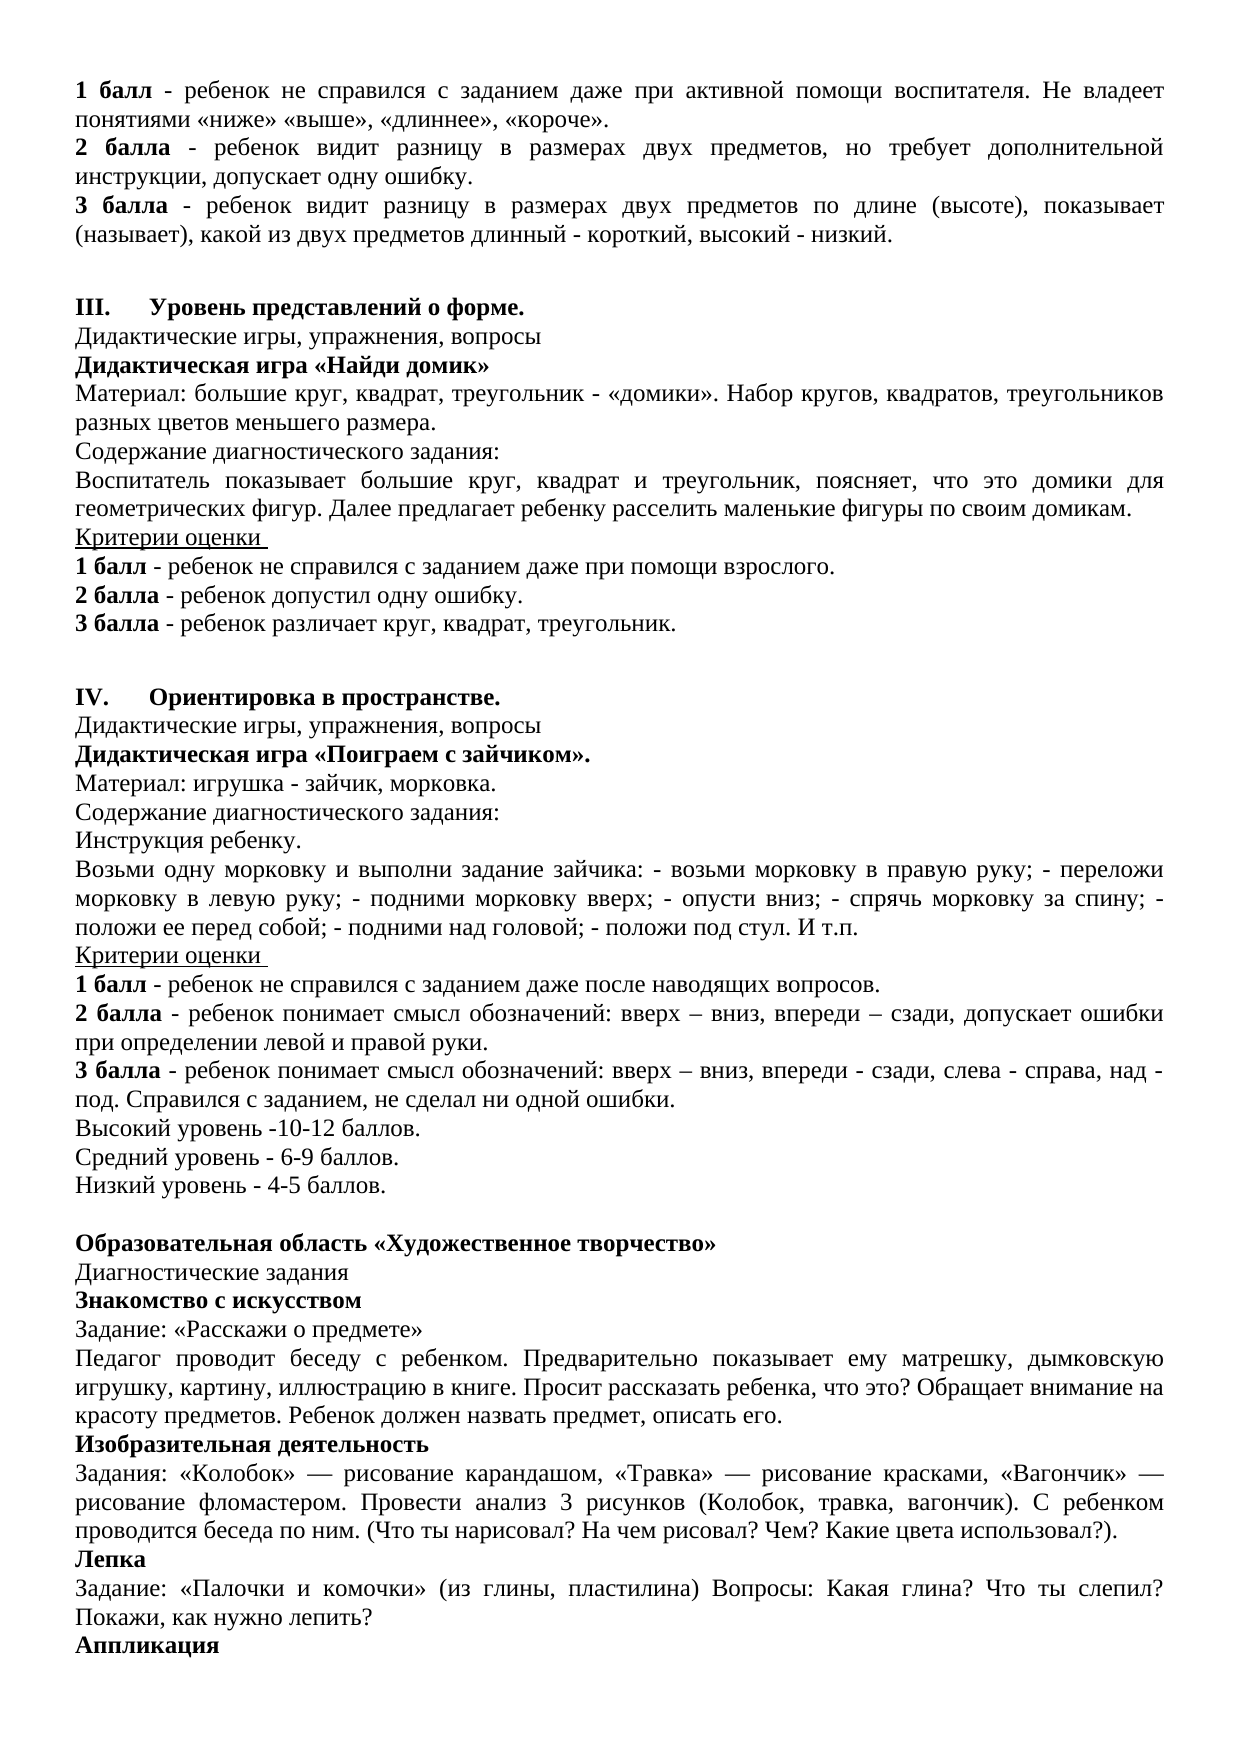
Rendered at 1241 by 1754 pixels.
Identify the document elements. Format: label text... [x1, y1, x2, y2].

text Низкий уровень - 4-5 баллов. [75, 1171, 1165, 1199]
text Аппликация [75, 1631, 1165, 1659]
text Критерии оценки [75, 522, 1165, 551]
text 1 балл - ребенок не справился с заданием даже при помощи взрослого. [75, 551, 1165, 580]
text Инструкция ребенку. [75, 826, 1165, 854]
text Дидактическая игра «Поиграем с зайчиком». [75, 739, 1165, 768]
text Возьми одну морковку и выполни задание зайчика: - возьми морковку в правую руку; - переложи морковку в левую руку; - подними морковку вверх; - опусти вниз; - спрячь морковку за спину; - положи ее перед собой; - подними над головой; - положи под стул. И т.п. [75, 854, 1165, 941]
text Дидактические игры, упражнения, вопросы [75, 321, 1165, 350]
text Педагог проводит беседу с ребенком. Предварительно показывает ему матрешку, дымковскую игрушку, картину, иллюстрацию в книге. Просит рассказать ребенка, что это? Обращает внимание на красоту предметов. Ребенок должен назвать предмет, описать его. [75, 1343, 1165, 1429]
text 3 балла - ребенок понимает смысл обозначений: вверх – вниз, впереди - сзади, слева - справа, над - под. Справился с заданием, не сделал ни одной ошибки. [75, 1056, 1165, 1113]
text Воспитатель показывает большие круг, квадрат и треугольник, поясняет, что это домики для геометрических фигур. Далее предлагает ребенку расселить маленькие фигуры по своим домикам. [75, 465, 1165, 522]
text 1 балл - ребенок не справился с заданием даже после наводящих вопросов. [75, 969, 1165, 998]
text 2 балла - ребенок видит разницу в размерах двух предметов, но требует дополнительной инструкции, допускает одну ошибку. [75, 132, 1165, 190]
text Средний уровень - 6-9 баллов. [75, 1142, 1165, 1171]
text Лепка [75, 1544, 1165, 1573]
text Высокий уровень -10-12 баллов. [75, 1113, 1165, 1142]
text Материал: большие круг, квадрат, треугольник - «домики». Набор кругов, квадратов, треугольников разных цветов меньшего размера. [75, 378, 1165, 436]
text Образовательная область «Художественное творчество» [75, 1228, 1165, 1257]
list Уровень представлений о форме. [75, 292, 1165, 321]
text Задания: «Колобок» — рисование карандашом, «Травка» — рисование красками, «Вагончик» — рисование фломастером. Провести анализ 3 рисунков (Колобок, травка, вагончик). С ребенком проводится беседа по ним. (Что ты нарисовал? На чем рисовал? Чем? Какие цвета использовал?). [75, 1458, 1165, 1544]
text 2 балла - ребенок понимает смысл обозначений: вверх – вниз, впереди – сзади, допускает ошибки при определении левой и правой руки. [75, 998, 1165, 1056]
text Материал: игрушка - зайчик, морковка. [75, 768, 1165, 797]
text Дидактические игры, упражнения, вопросы [75, 711, 1165, 739]
text 3 балла - ребенок различает круг, квадрат, треугольник. [75, 608, 1165, 637]
list Ориентировка в пространстве. [75, 682, 1165, 711]
text Задание: «Расскажи о предмете» [75, 1314, 1165, 1343]
text Изобразительная деятельность [75, 1429, 1165, 1458]
text Задание: «Палочки и комочки» (из глины, пластилина) Вопросы: Какая глина? Что ты слепил? Покажи, как нужно лепить? [75, 1573, 1165, 1631]
text 1 балл - ребенок не справился с заданием даже при активной помощи воспитателя. Не владеет понятиями «ниже» «выше», «длиннее», «короче». [75, 75, 1165, 132]
text Содержание диагностического задания: [75, 436, 1165, 465]
text 2 балла - ребенок допустил одну ошибку. [75, 580, 1165, 608]
text Диагностические задания [75, 1257, 1165, 1286]
text Содержание диагностического задания: [75, 797, 1165, 826]
text Знакомство с искусством [75, 1286, 1165, 1314]
text Дидактическая игра «Найди домик» [75, 350, 1165, 378]
text Критерии оценки [75, 941, 1165, 969]
text 3 балла - ребенок видит разницу в размерах двух предметов по длине (высоте), показывает (называет), какой из двух предметов длинный - короткий, высокий - низкий. [75, 190, 1165, 247]
